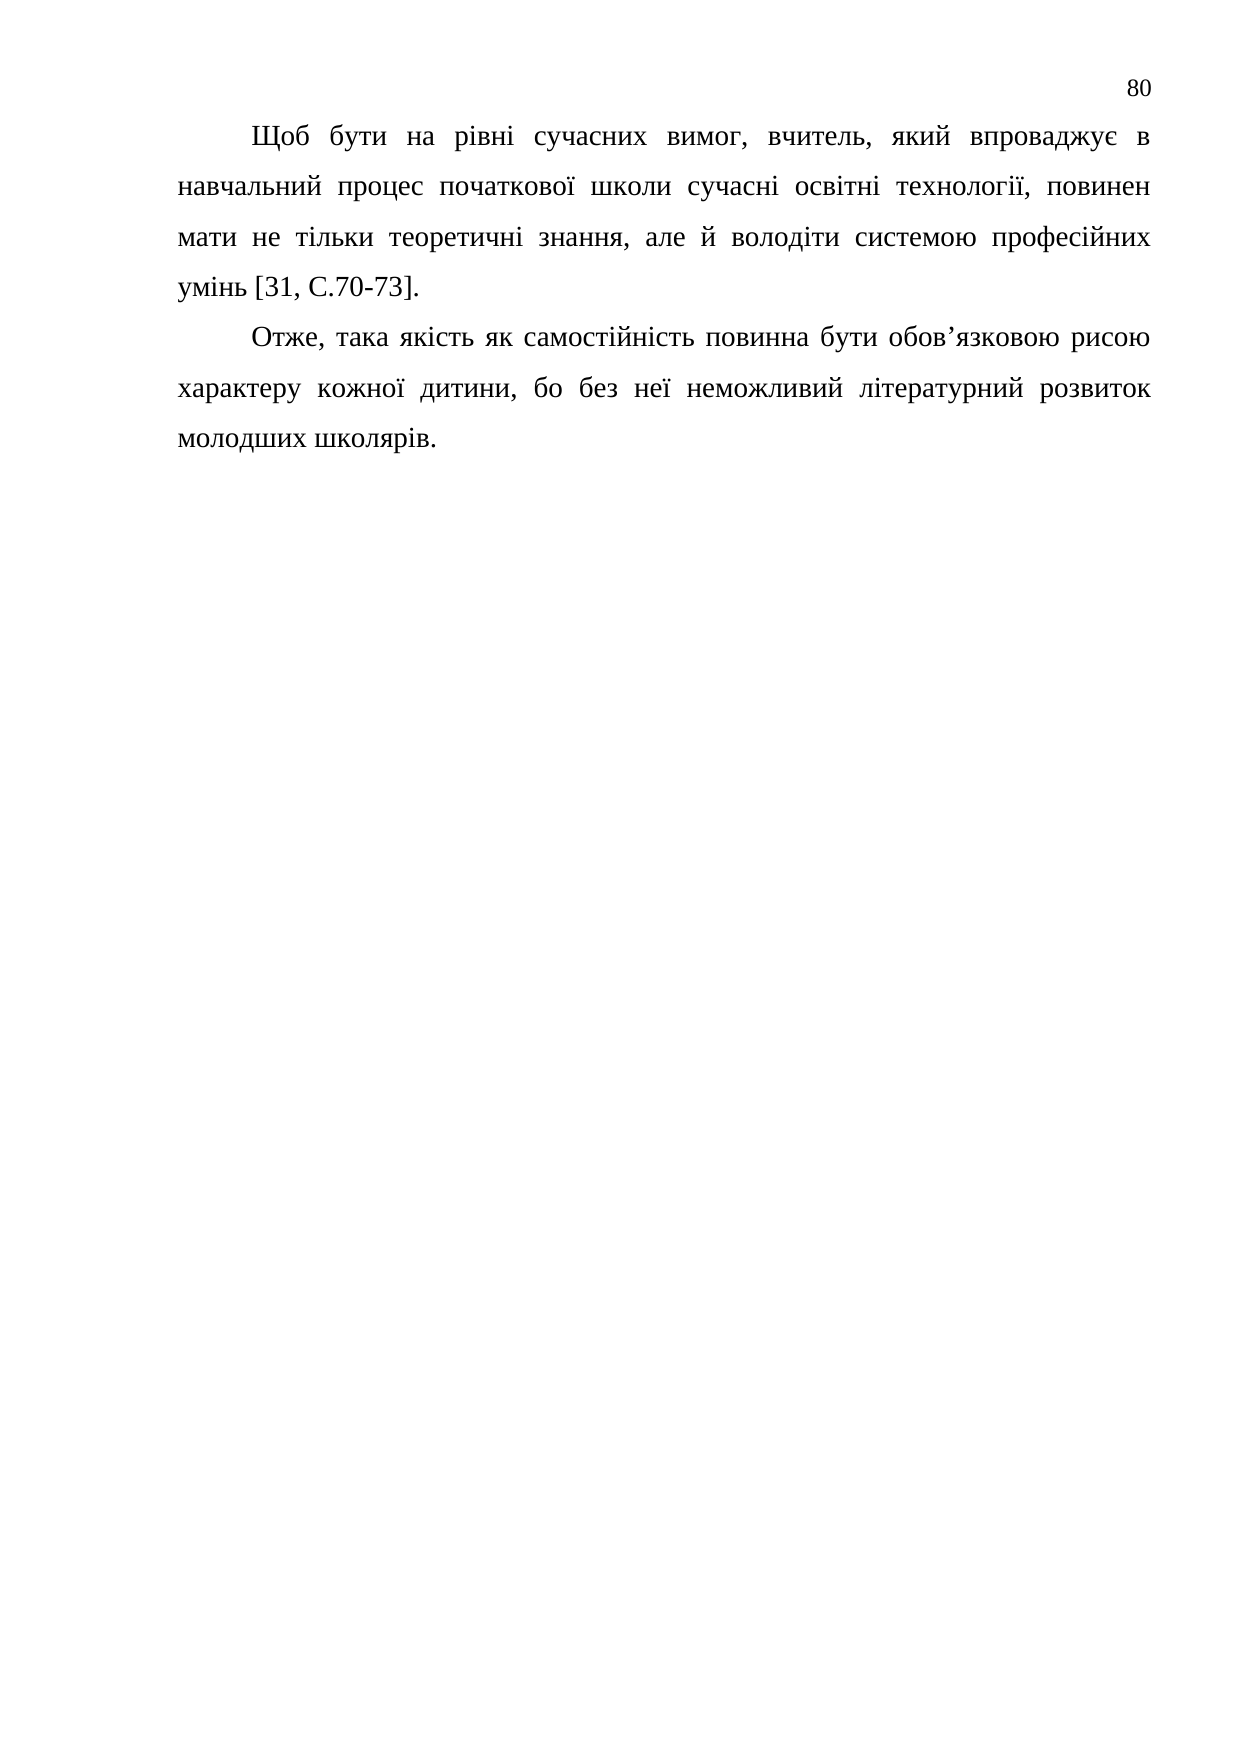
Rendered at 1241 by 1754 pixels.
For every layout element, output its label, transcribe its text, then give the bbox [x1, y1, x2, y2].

text Отже, така якість як самостійність повинна бути обов’язковою рисою характеру кожної дитини, бо без неї неможливий літературний розвиток молодших школярів. [177, 319, 1152, 453]
text Щоб бути на рівні сучасних вимог, вчитель, який впроваджує в навчальний процес початкової школи сучасні освітні технології, повинен мати не тільки теоретичні знання, але й володіти системою професійних умінь [31, С.70-73]. [177, 118, 1152, 303]
